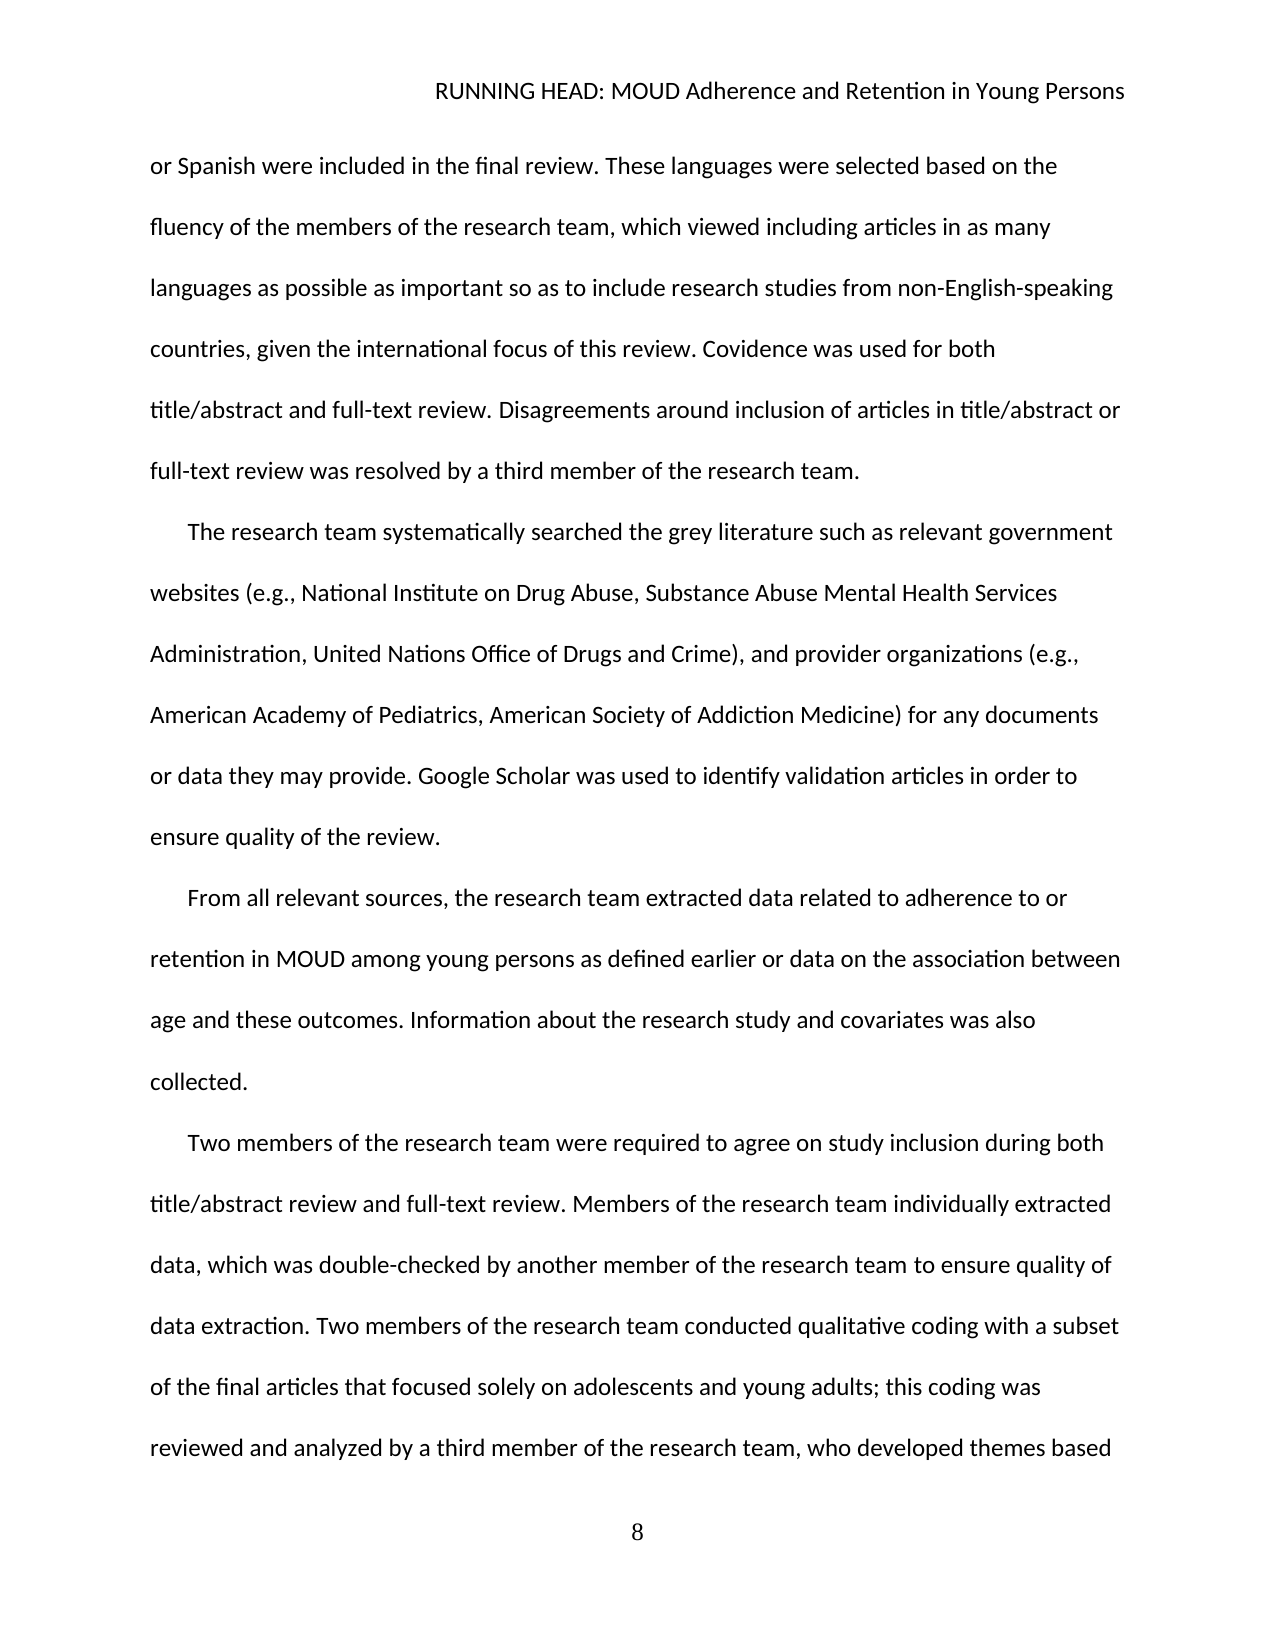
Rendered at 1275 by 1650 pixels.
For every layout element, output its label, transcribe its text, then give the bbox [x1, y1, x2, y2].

text From all relevant sources, the research team extracted data related to adherence to or retention in MOUD among young persons as defined earlier or data on the association between age and these outcomes. Information about the research study and covariates was also collected. [150, 882, 1125, 1096]
text The research team systematically searched the grey literature such as relevant government websites (e.g., National Institute on Drug Abuse, Substance Abuse Mental Health Services Administration, United Nations Office of Drugs and Crime), and provider organizations (e.g., American Academy of Pediatrics, American Society of Addiction Medicine) for any documents or data they may provide. Google Scholar was used to identify validation articles in order to ensure quality of the review. [150, 516, 1125, 852]
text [150, 1127, 1125, 1462]
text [150, 150, 1125, 486]
